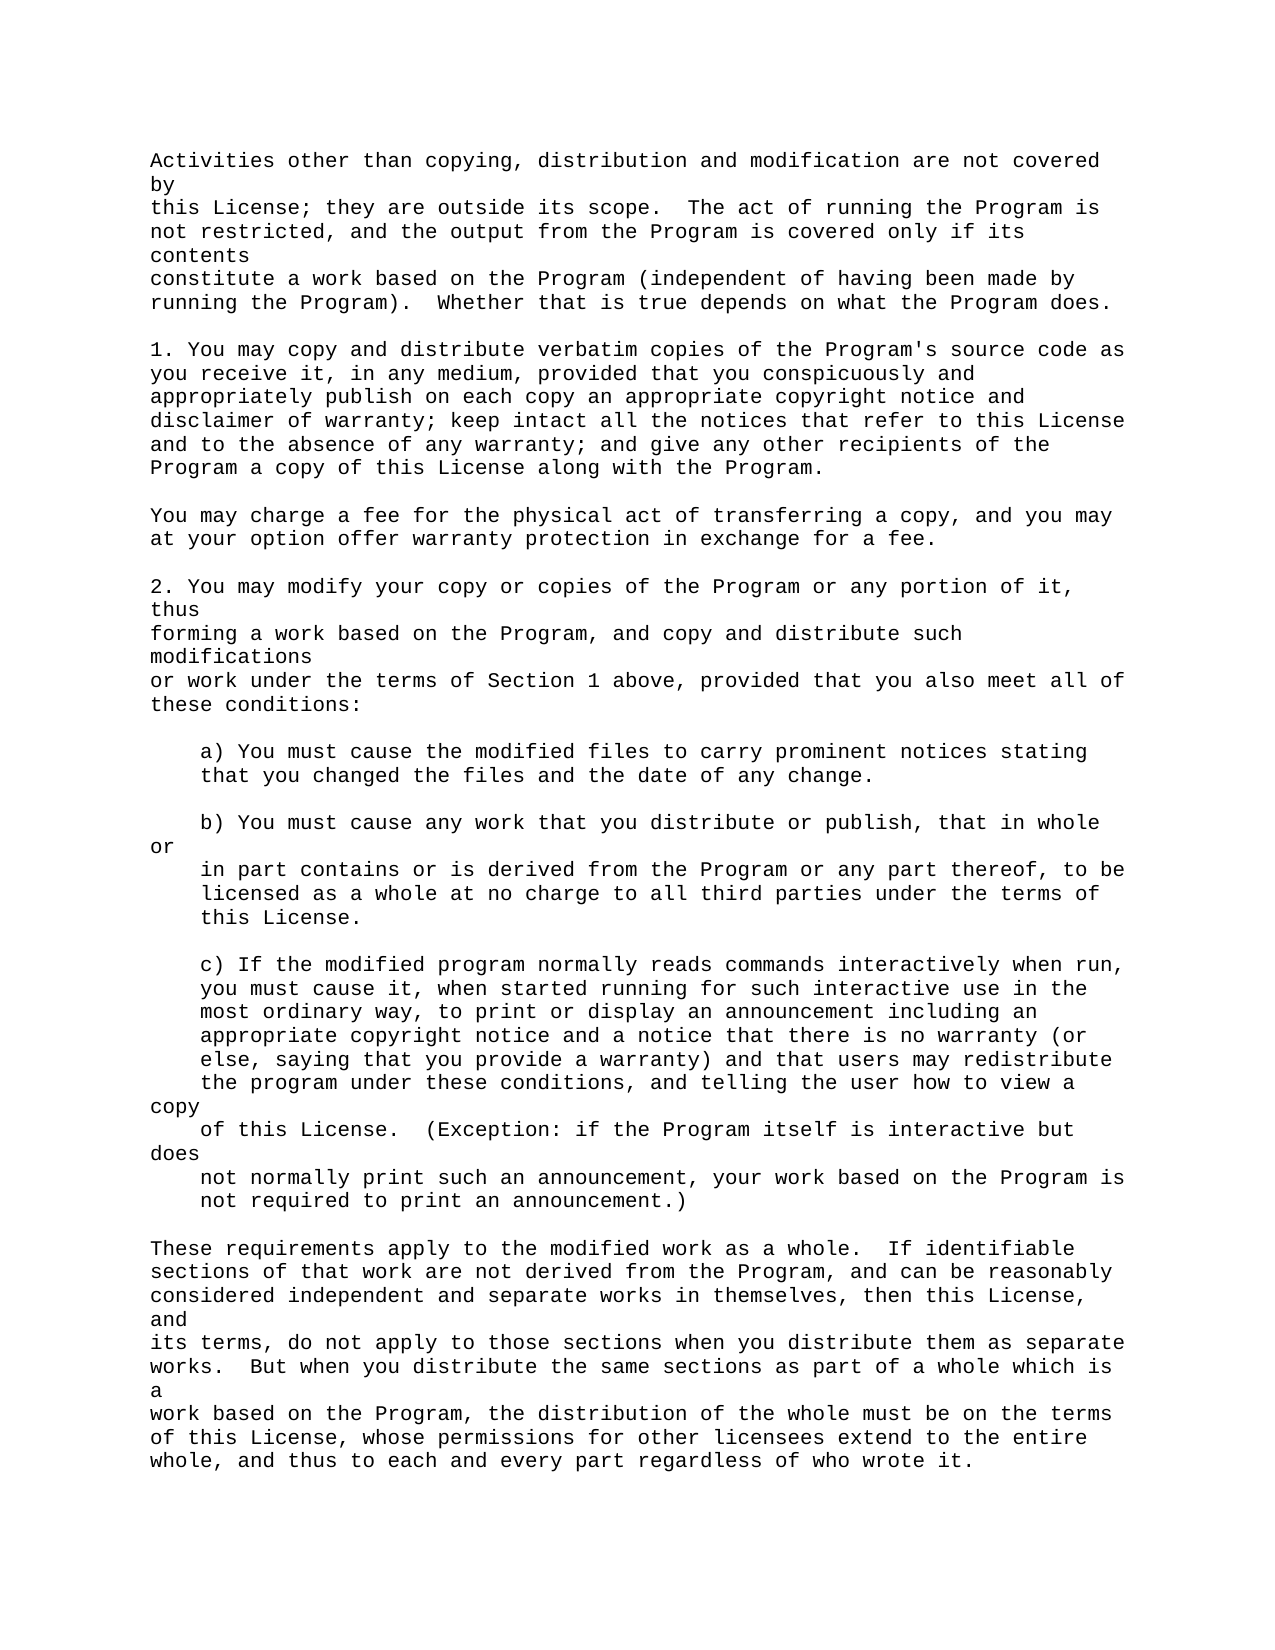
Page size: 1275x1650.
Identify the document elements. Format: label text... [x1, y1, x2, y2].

text you must cause it, when started running for such interactive use in the [150, 978, 1125, 1001]
text these conditions: [150, 694, 1125, 717]
text you receive it, in any medium, provided that you conspicuously and [150, 363, 1125, 386]
text this License; they are outside its scope. The act of running the Program is [150, 197, 1125, 221]
text constitute a work based on the Program (independent of having been made by [150, 268, 1125, 292]
text c) If the modified program normally reads commands interactively when run, [150, 954, 1125, 978]
text considered independent and separate works in themselves, then this License, and [150, 1285, 1125, 1332]
text not required to print an announcement.) [150, 1190, 1125, 1214]
text works. But when you distribute the same sections as part of a whole which is a [150, 1356, 1125, 1403]
text appropriately publish on each copy an appropriate copyright notice and [150, 386, 1125, 410]
text of this License, whose permissions for other licensees extend to the entire [150, 1427, 1125, 1451]
text 1. You may copy and distribute verbatim copies of the Program's source code as [150, 339, 1125, 363]
text You may charge a fee for the physical act of transferring a copy, and you may [150, 505, 1125, 528]
text or work under the terms of Section 1 above, provided that you also meet all of [150, 670, 1125, 694]
text Program a copy of this License along with the Program. [150, 457, 1125, 481]
text the program under these conditions, and telling the user how to view a copy [150, 1072, 1125, 1119]
text a) You must cause the modified files to carry prominent notices stating [150, 741, 1125, 765]
text whole, and thus to each and every part regardless of who wrote it. [150, 1451, 1125, 1474]
text most ordinary way, to print or display an announcement including an [150, 1001, 1125, 1025]
text its terms, do not apply to those sections when you distribute them as separate [150, 1332, 1125, 1356]
text Activities other than copying, distribution and modification are not covered by [150, 150, 1125, 197]
text b) You must cause any work that you distribute or publish, that in whole or [150, 812, 1125, 859]
text appropriate copyright notice and a notice that there is no warranty (or [150, 1025, 1125, 1048]
text this License. [150, 907, 1125, 930]
text at your option offer warranty protection in exchange for a fee. [150, 528, 1125, 552]
text These requirements apply to the modified work as a whole. If identifiable [150, 1238, 1125, 1261]
text not normally print such an announcement, your work based on the Program is [150, 1167, 1125, 1190]
text not restricted, and the output from the Program is covered only if its contents [150, 221, 1125, 268]
text of this License. (Exception: if the Program itself is interactive but does [150, 1119, 1125, 1167]
text licensed as a whole at no charge to all third parties under the terms of [150, 883, 1125, 907]
text forming a work based on the Program, and copy and distribute such modifications [150, 623, 1125, 670]
text running the Program). Whether that is true depends on what the Program does. [150, 292, 1125, 316]
text in part contains or is derived from the Program or any part thereof, to be [150, 859, 1125, 883]
text disclaimer of warranty; keep intact all the notices that refer to this License [150, 410, 1125, 434]
text sections of that work are not derived from the Program, and can be reasonably [150, 1261, 1125, 1285]
text that you changed the files and the date of any change. [150, 765, 1125, 788]
text and to the absence of any warranty; and give any other recipients of the [150, 434, 1125, 457]
text else, saying that you provide a warranty) and that users may redistribute [150, 1048, 1125, 1072]
text work based on the Program, the distribution of the whole must be on the terms [150, 1403, 1125, 1427]
text 2. You may modify your copy or copies of the Program or any portion of it, thus [150, 576, 1125, 623]
